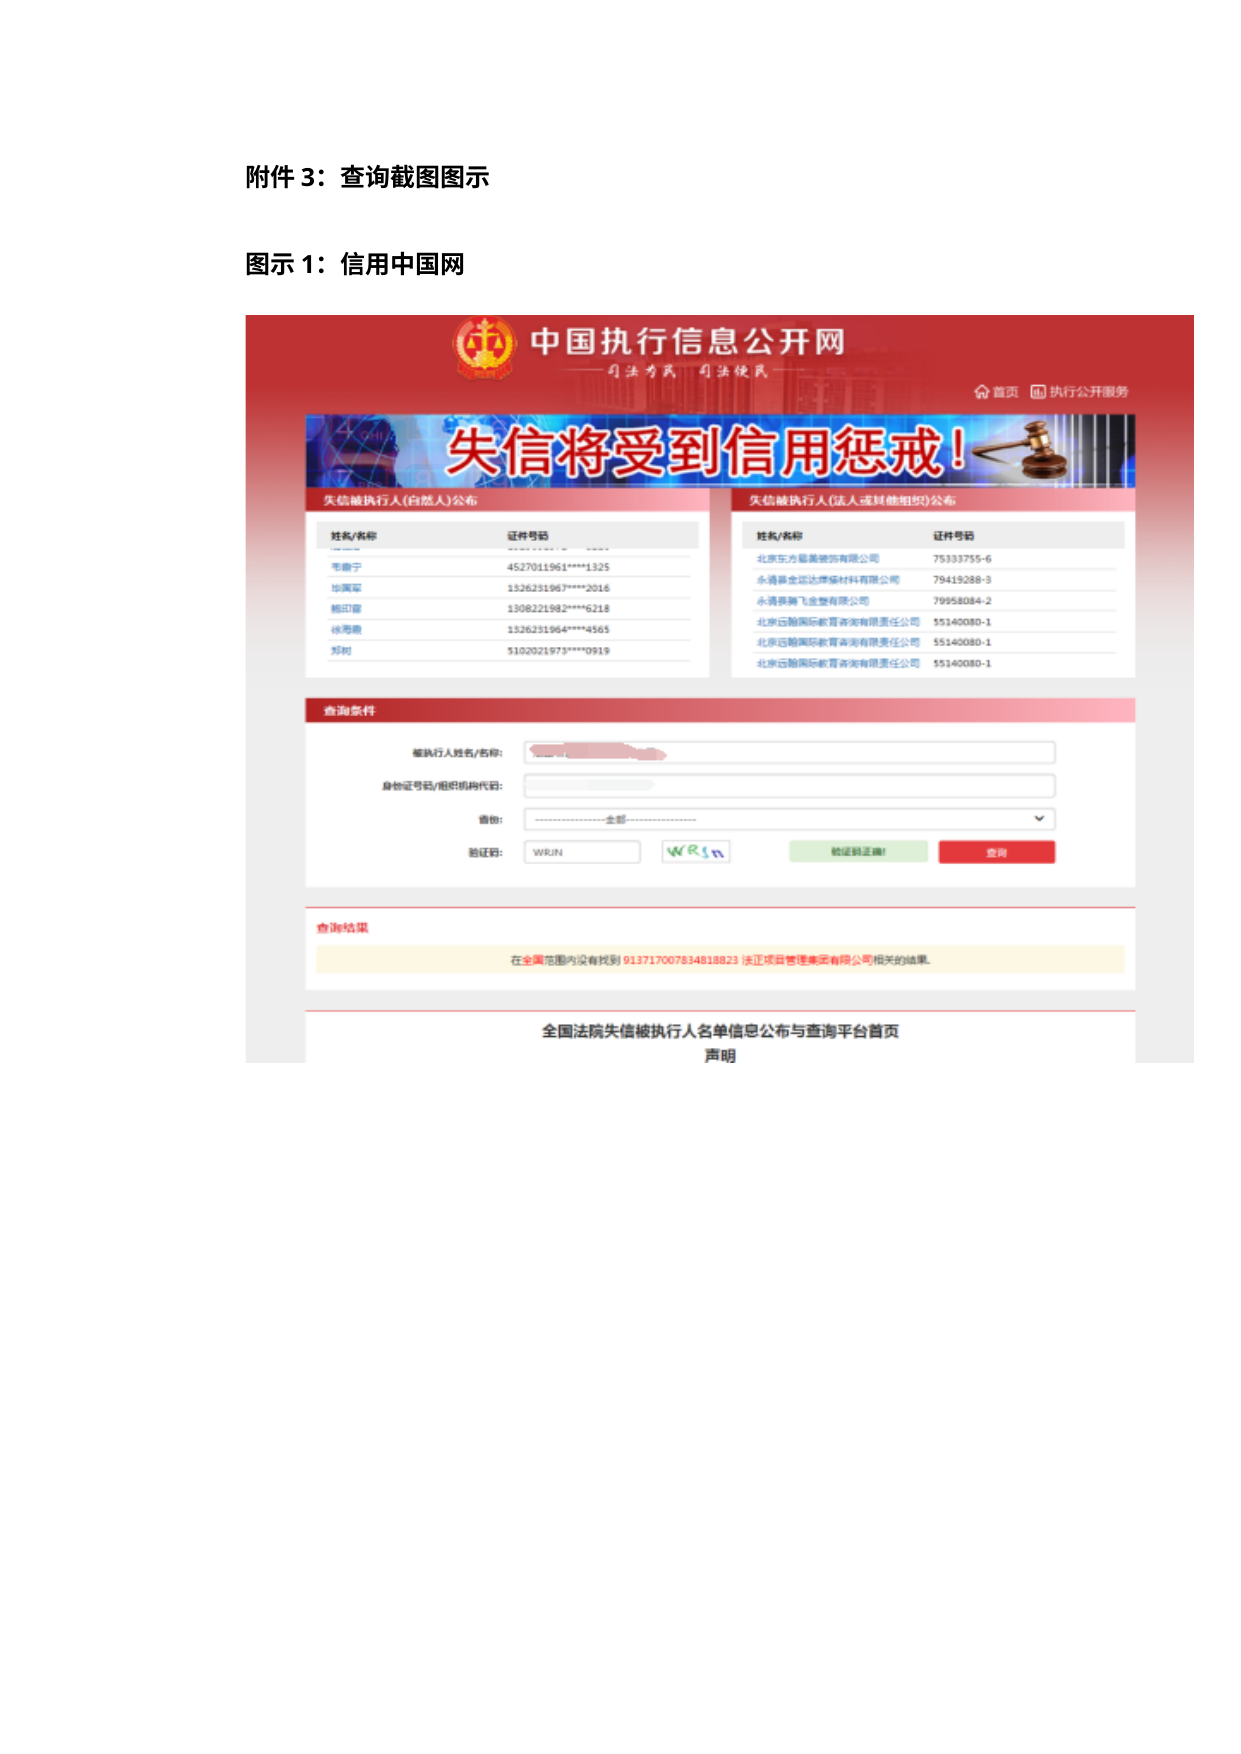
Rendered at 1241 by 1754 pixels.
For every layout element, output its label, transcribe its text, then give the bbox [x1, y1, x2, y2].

text 附件3：查询截图图示 [153, 158, 1122, 194]
text 图示1：信用中国网 [153, 245, 1122, 281]
picture [245, 315, 1194, 1063]
